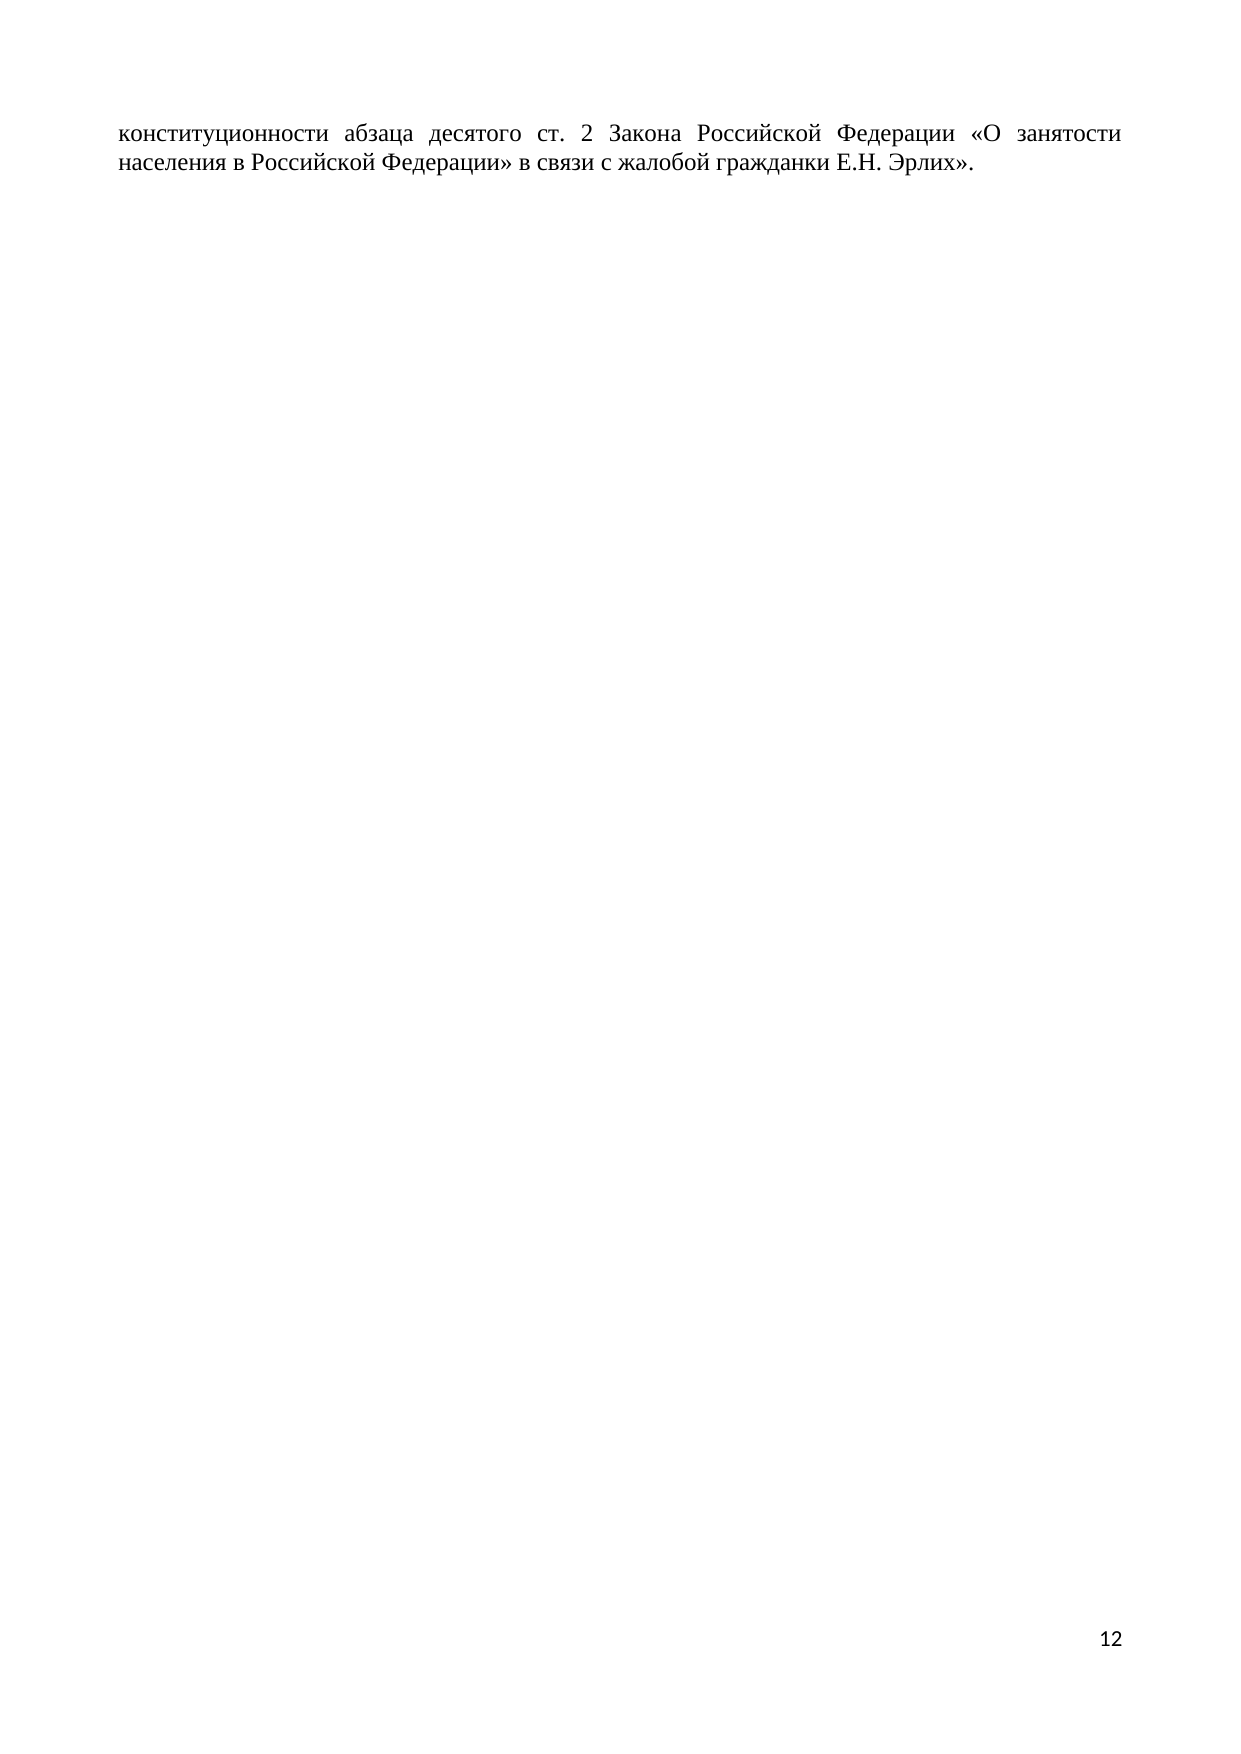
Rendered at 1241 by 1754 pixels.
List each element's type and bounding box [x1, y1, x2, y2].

text [118, 118, 1122, 176]
